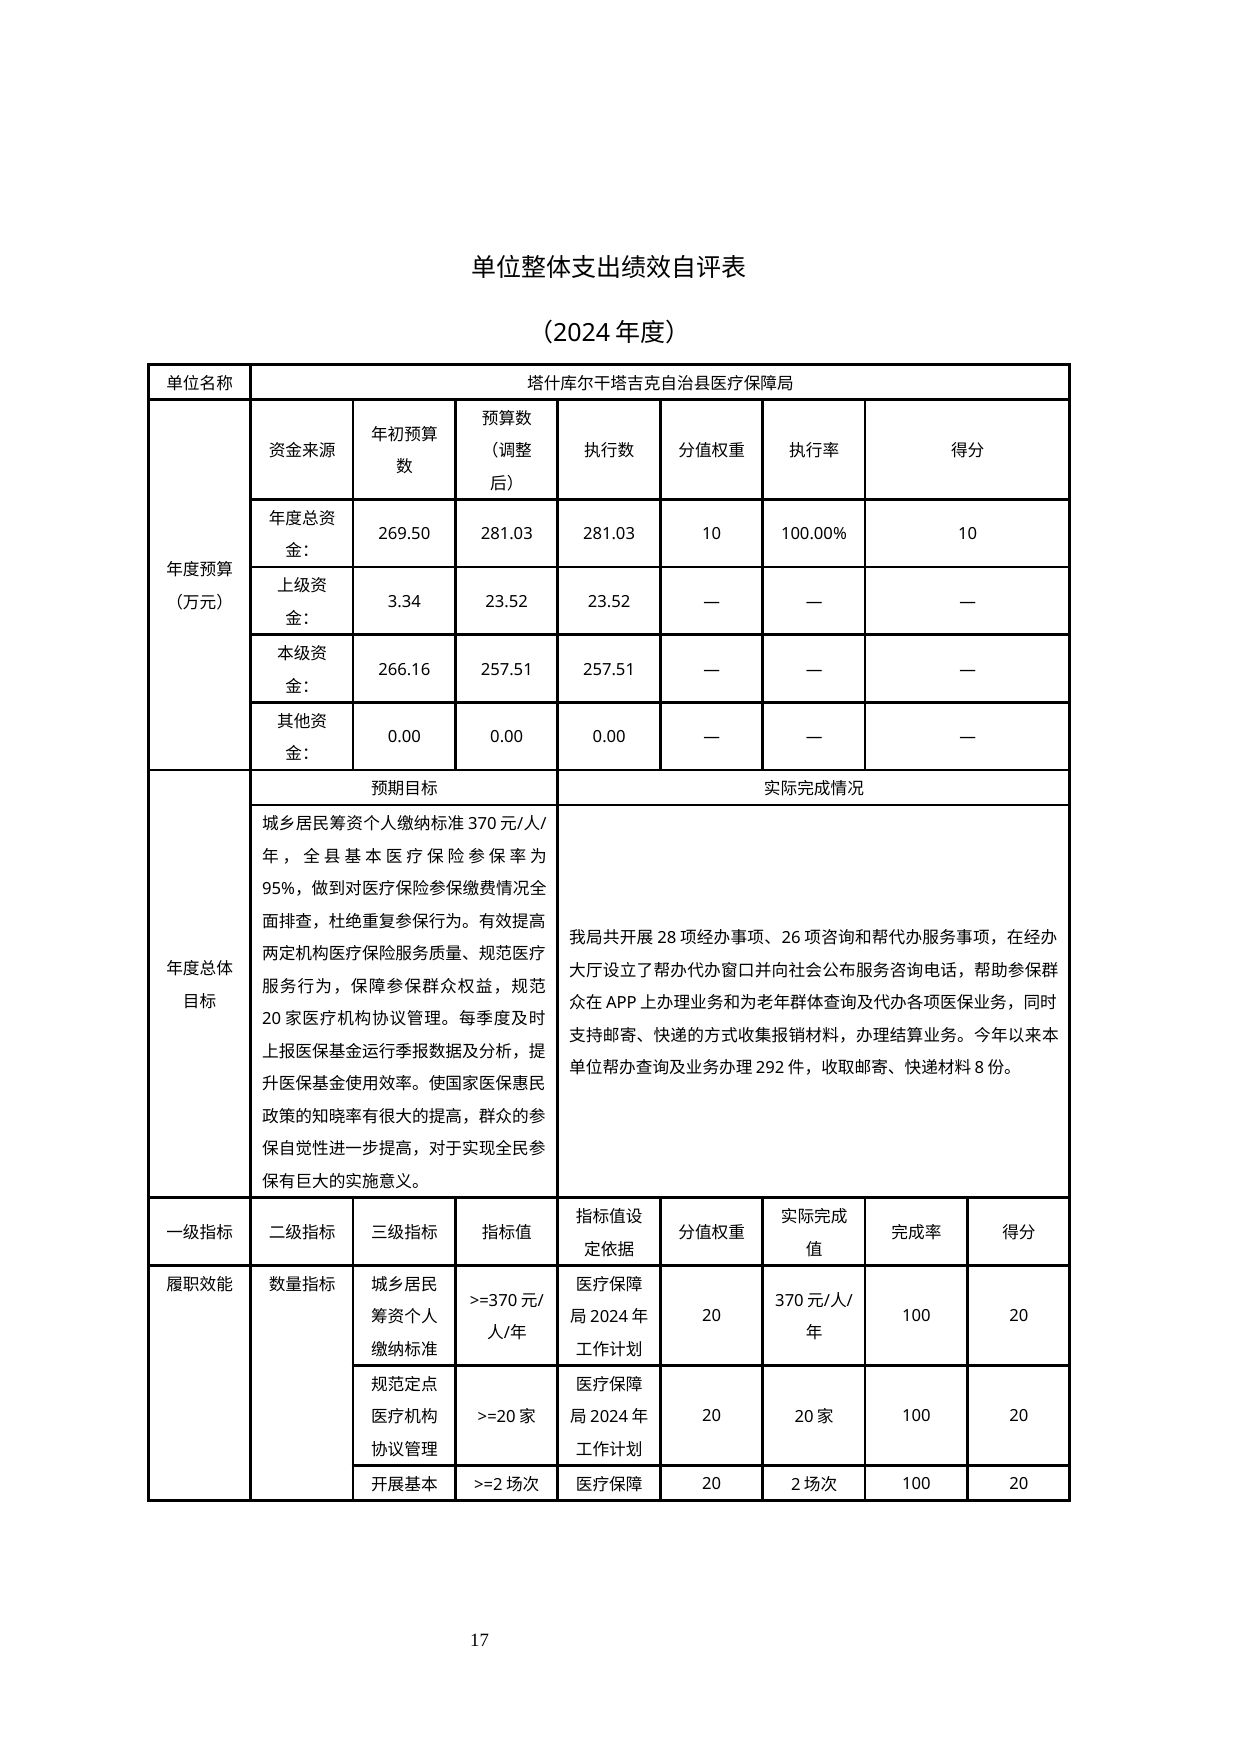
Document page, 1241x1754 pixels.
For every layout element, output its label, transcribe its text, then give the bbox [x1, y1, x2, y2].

table_cell 100 [866, 1367, 966, 1464]
table_cell — [662, 704, 761, 768]
table_cell 完成率 [866, 1199, 966, 1264]
table_cell 数量指标 [252, 1267, 352, 1499]
table_cell 得分 [866, 401, 1068, 498]
table_cell 266.16 [354, 636, 454, 701]
table_cell >=2场次 [457, 1467, 556, 1499]
table_cell 257.51 [559, 636, 659, 701]
table_cell 二级指标 [252, 1199, 352, 1264]
table_cell 实际完成值 [764, 1199, 864, 1264]
table_cell 其他资金： [252, 704, 352, 768]
table_cell 0.00 [457, 704, 556, 768]
table_header 单位整体支出绩效自评表 [148, 233, 1070, 298]
table_cell 规范定点医疗机构协议管理 [354, 1367, 454, 1464]
table_cell 预期目标 [252, 771, 556, 804]
table_cell 281.03 [457, 501, 556, 566]
table_cell 医疗保障局2024年工作计划 [559, 1367, 659, 1464]
table_cell 上级资金： [252, 568, 352, 633]
table_cell 实际完成情况 [559, 771, 1068, 804]
table_cell 医疗保障局2024年工作计划 [559, 1467, 659, 1499]
table_cell 资金来源 [252, 401, 352, 498]
table_cell 城乡居民筹资个人缴纳标准 [354, 1267, 454, 1364]
table_cell 2场次 [764, 1467, 864, 1499]
table_cell >=20家 [457, 1367, 556, 1464]
table_cell 10 [662, 501, 761, 566]
table_cell 23.52 [457, 568, 556, 633]
table_cell — [866, 568, 1068, 633]
table_cell 塔什库尔干塔吉克自治县医疗保障局 [252, 366, 1068, 398]
table_cell 20 [969, 1267, 1068, 1364]
table_cell 我局共开展28项经办事项、26项咨询和帮代办服务事项，在经办大厅设立了帮办代办窗口并向社会公布服务咨询电话，帮助参保群众在APP上办理业务和为老年群体查询及代办各项医保业务，同时支持邮寄、快递的方式收集报销材料，办理结算业务。今年以来本单位帮办查询及业务办理292件，收取邮寄、快递材料8份。 [559, 806, 1068, 1196]
table_cell — [764, 704, 864, 768]
table_cell 年度预算（万元） [150, 401, 249, 768]
table_cell 23.52 [559, 568, 659, 633]
table_cell 指标值设定依据 [559, 1199, 659, 1264]
table_cell — [866, 704, 1068, 768]
table_cell >=370元/人/年 [457, 1267, 556, 1364]
table_cell — [764, 568, 864, 633]
table_cell 100.00% [764, 501, 864, 566]
table_cell 20 [662, 1467, 761, 1499]
table_cell — [662, 568, 761, 633]
table_cell — [662, 636, 761, 701]
table_cell 三级指标 [354, 1199, 454, 1264]
table_cell 20 [969, 1467, 1068, 1499]
table_cell 指标值 [457, 1199, 556, 1264]
table_cell — [764, 636, 864, 701]
table_cell 分值权重 [662, 401, 761, 498]
table_cell 20 [969, 1367, 1068, 1464]
table_cell 执行率 [764, 401, 864, 498]
table_cell 分值权重 [662, 1199, 761, 1264]
table_cell 履职效能 [150, 1267, 249, 1499]
table_cell 单位名称 [150, 366, 249, 398]
table_cell 年初预算数 [354, 401, 454, 498]
table_cell 20家 [764, 1367, 864, 1464]
table_cell 本级资金： [252, 636, 352, 701]
table_cell 269.50 [354, 501, 454, 566]
table_cell 预算数（调整后） [457, 401, 556, 498]
table_cell 年度总体目标 [150, 771, 249, 1196]
table_cell 100 [866, 1467, 966, 1499]
table_cell 20 [662, 1367, 761, 1464]
table_cell 20 [662, 1267, 761, 1364]
table_cell 370元/人/年 [764, 1267, 864, 1364]
table_cell 0.00 [354, 704, 454, 768]
table_cell 10 [866, 501, 1068, 566]
table_cell 一级指标 [150, 1199, 249, 1264]
table_cell 0.00 [559, 704, 659, 768]
table_cell 年度总资金： [252, 501, 352, 566]
table_cell 开展基本医疗保险参保宣传 [354, 1467, 454, 1499]
table_cell 医疗保障局2024年工作计划 [559, 1267, 659, 1364]
table_cell 执行数 [559, 401, 659, 498]
table_cell 城乡居民筹资个人缴纳标准370元/人/年，全县基本医疗保险参保率为95%，做到对医疗保险参保缴费情况全面排查，杜绝重复参保行为。有效提高两定机构医疗保险服务质量、规范医疗服务行为，保障参保群众权益，规范20家医疗机构协议管理。每季度及时上报医保基金运行季报数据及分析，提升医保基金使用效率。使国家医保惠民政策的知晓率有很大的提高，群众的参保自觉性进一步提高，对于实现全民参保有巨大的实施意义。 [252, 806, 556, 1196]
table_cell 257.51 [457, 636, 556, 701]
table_cell （2024年度） [148, 298, 1070, 363]
table_cell 得分 [969, 1199, 1068, 1264]
table_cell 100 [866, 1267, 966, 1364]
table_cell 281.03 [559, 501, 659, 566]
table_cell — [866, 636, 1068, 701]
table_cell 3.34 [354, 568, 454, 633]
